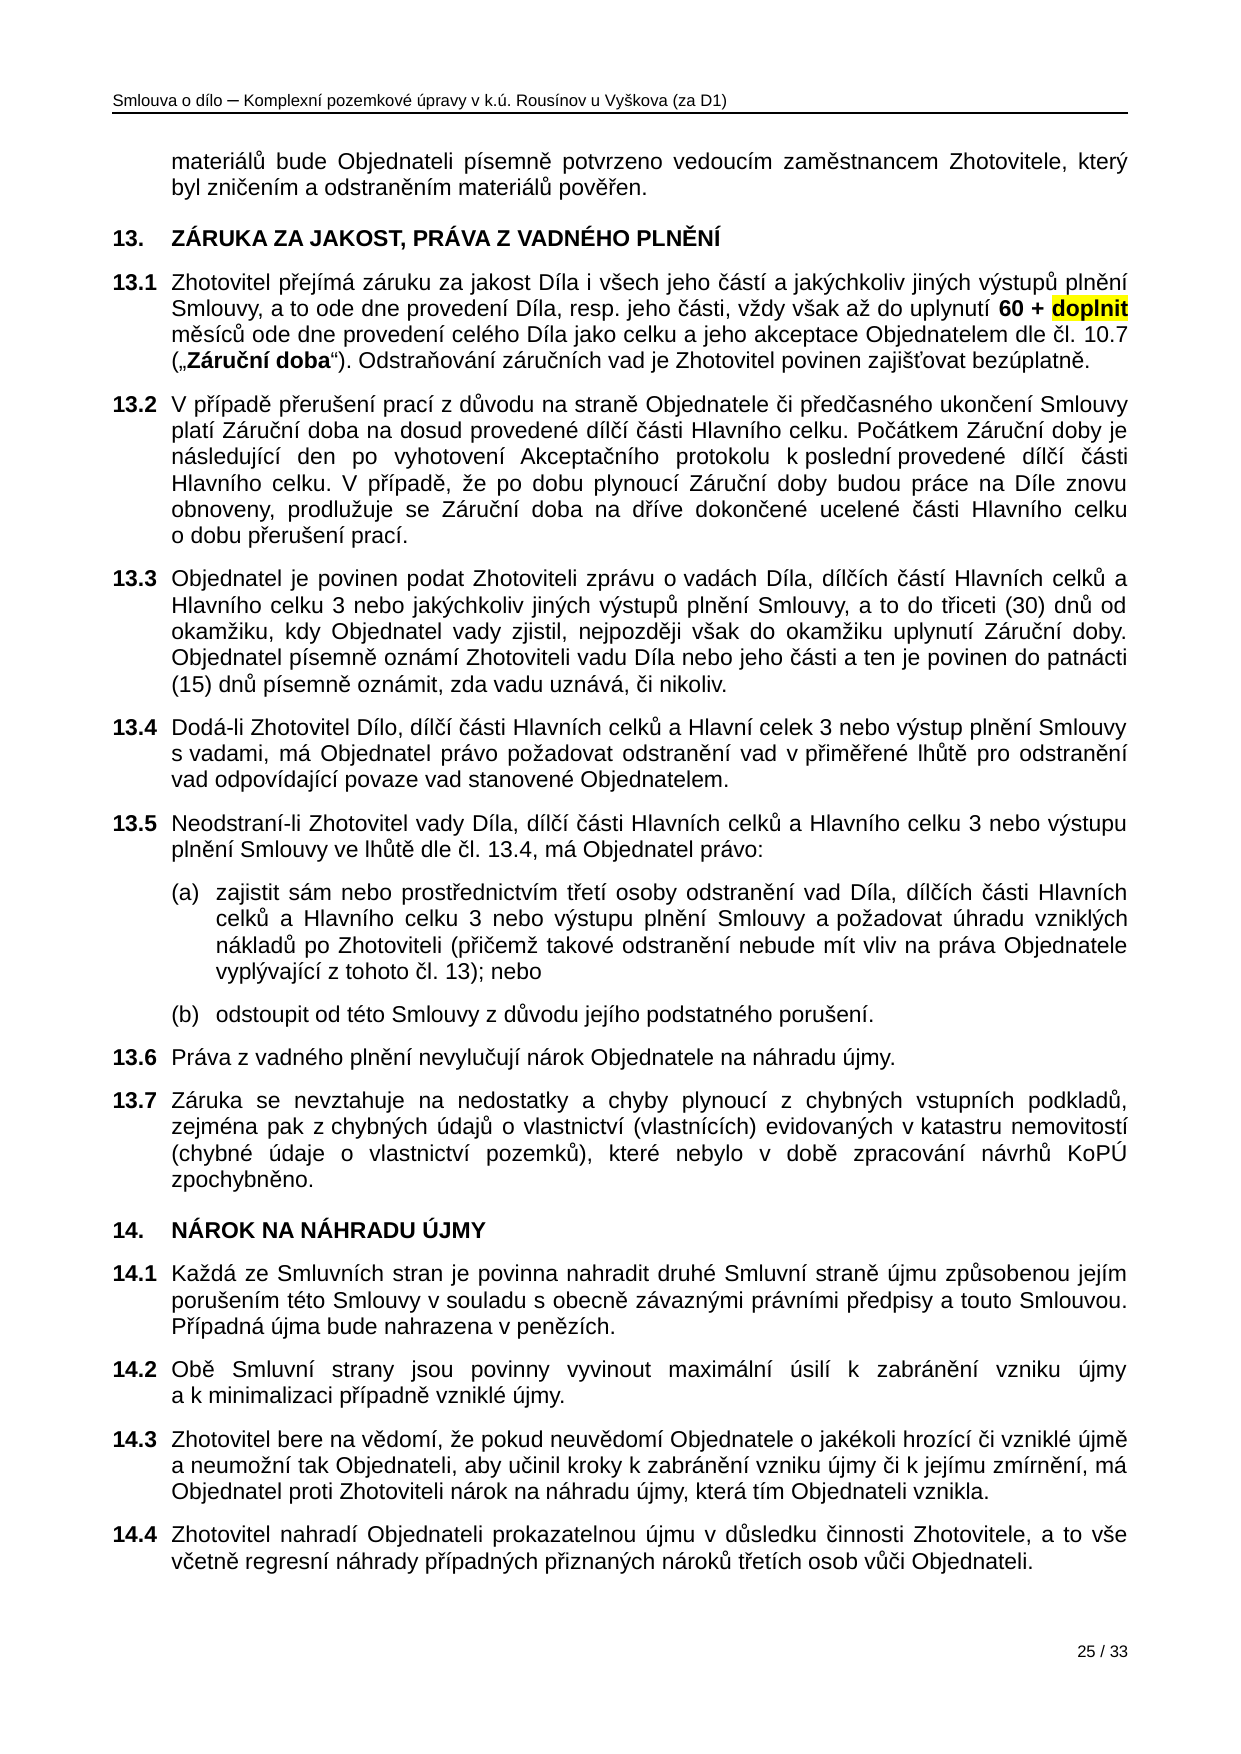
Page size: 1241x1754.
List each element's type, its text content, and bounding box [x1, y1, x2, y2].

text Práva z vadného plnění nevylučují nárok Objednatele na náhradu újmy. [112, 1044, 1128, 1070]
text Obě Smluvní strany jsou povinny vyvinout maximální úsilí k zabránění vzniku újmy a k minimalizaci případně vzniklé újmy. [112, 1356, 1128, 1409]
text Záruka se nevztahuje na nedostatky a chyby plynoucí z chybných vstupních podkladů, zejména pak z chybných údajů o vlastnictví (vlastnících) evidovaných v katastru nemovitostí (chybné údaje o vlastnictví pozemků), které nebylo v době zpracování návrhů KoPÚ zpochybněno. [112, 1087, 1128, 1192]
text Záruka za jakost, práva z vadného plnění [112, 225, 1128, 252]
text Každá ze Smluvních stran je povinna nahradit druhé Smluvní straně újmu způsobenou jejím porušením této Smlouvy v souladu s obecně závaznými právními předpisy a touto Smlouvou. Případná újma bude nahrazena v penězích. [112, 1260, 1128, 1339]
text Zhotovitel nahradí Objednateli prokazatelnou újmu v důsledku činnosti Zhotovitele, a to vše včetně regresní náhrady případných přiznaných nároků třetích osob vůči Objednateli. [112, 1521, 1128, 1574]
text Nárok na náhradu újmy [112, 1217, 1128, 1244]
text V případě přerušení prací z důvodu na straně Objednatele či předčasného ukončení Smlouvy platí Záruční doba na dosud provedené dílčí části Hlavního celku. Počátkem Záruční doby je následující den po vyhotovení Akceptačního protokolu k poslední provedené dílčí části Hlavního celku. V případě, že po dobu plynoucí Záruční doby budou práce na Díle znovu obnoveny, prodlužuje se Záruční doba na dříve dokončené ucelené části Hlavního celku o dobu přerušení prací. [112, 391, 1128, 549]
text Neodstraní-li Zhotovitel vady Díla, dílčí části Hlavních celků a Hlavního celku 3 nebo výstupu plnění Smlouvy ve lhůtě dle čl. 13.4, má Objednatel právo: [112, 809, 1128, 862]
text Zhotovitel bere na vědomí, že pokud neuvědomí Objednatele o jakékoli hrozící či vzniklé újmě a neumožní tak Objednateli, aby učinil kroky k zabránění vzniku újmy či k jejímu zmírnění, má Objednatel proti Zhotoviteli nárok na náhradu újmy, která tím Objednateli vznikla. [112, 1426, 1128, 1504]
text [112, 148, 1128, 200]
text Objednatel je povinen podat Zhotoviteli zprávu o vadách Díla, dílčích částí Hlavních celků a Hlavního celku 3 nebo jakýchkoliv jiných výstupů plnění Smlouvy, a to do třiceti (30) dnů od okamžiku, kdy Objednatel vady zjistil, nejpozději však do okamžiku uplynutí Záruční doby. Objednatel písemně oznámí Zhotoviteli vadu Díla nebo jeho části a ten je povinen do patnácti (15) dnů písemně oznámit, zda vadu uznává, či nikoliv. [112, 565, 1128, 697]
list zajistit sám nebo prostřednictvím třetí osoby odstranění vad Díla, dílčích části Hlavních celků a Hlavního celku 3 nebo výstupu plnění Smlouvy a požadovat úhradu vzniklých nákladů po Zhotoviteli (přičemž takové odstranění nebude mít vliv na práva Objednatele vyplývající z tohoto čl. 13); nebo [171, 879, 1128, 984]
text Dodá-li Zhotovitel Dílo, dílčí části Hlavních celků a Hlavní celek 3 nebo výstup plnění Smlouvy s vadami, má Objednatel právo požadovat odstranění vad v přiměřené lhůtě pro odstranění vad odpovídající povaze vad stanovené Objednatelem. [112, 714, 1128, 793]
text odstoupit od této Smlouvy z důvodu jejího podstatného porušení. [171, 1001, 1128, 1027]
text Zhotovitel přejímá záruku za jakost Díla i všech jeho částí a jakýchkoliv jiných výstupů plnění Smlouvy, a to ode dne provedení Díla, resp. jeho části, vždy však až do uplynutí 60 + doplnit měsíců ode dne provedení celého Díla jako celku a jeho akceptace Objednatelem dle čl. 10.7 („Záruční doba“). Odstraňování záručních vad je Zhotovitel povinen zajišťovat bezúplatně. [112, 268, 1128, 374]
